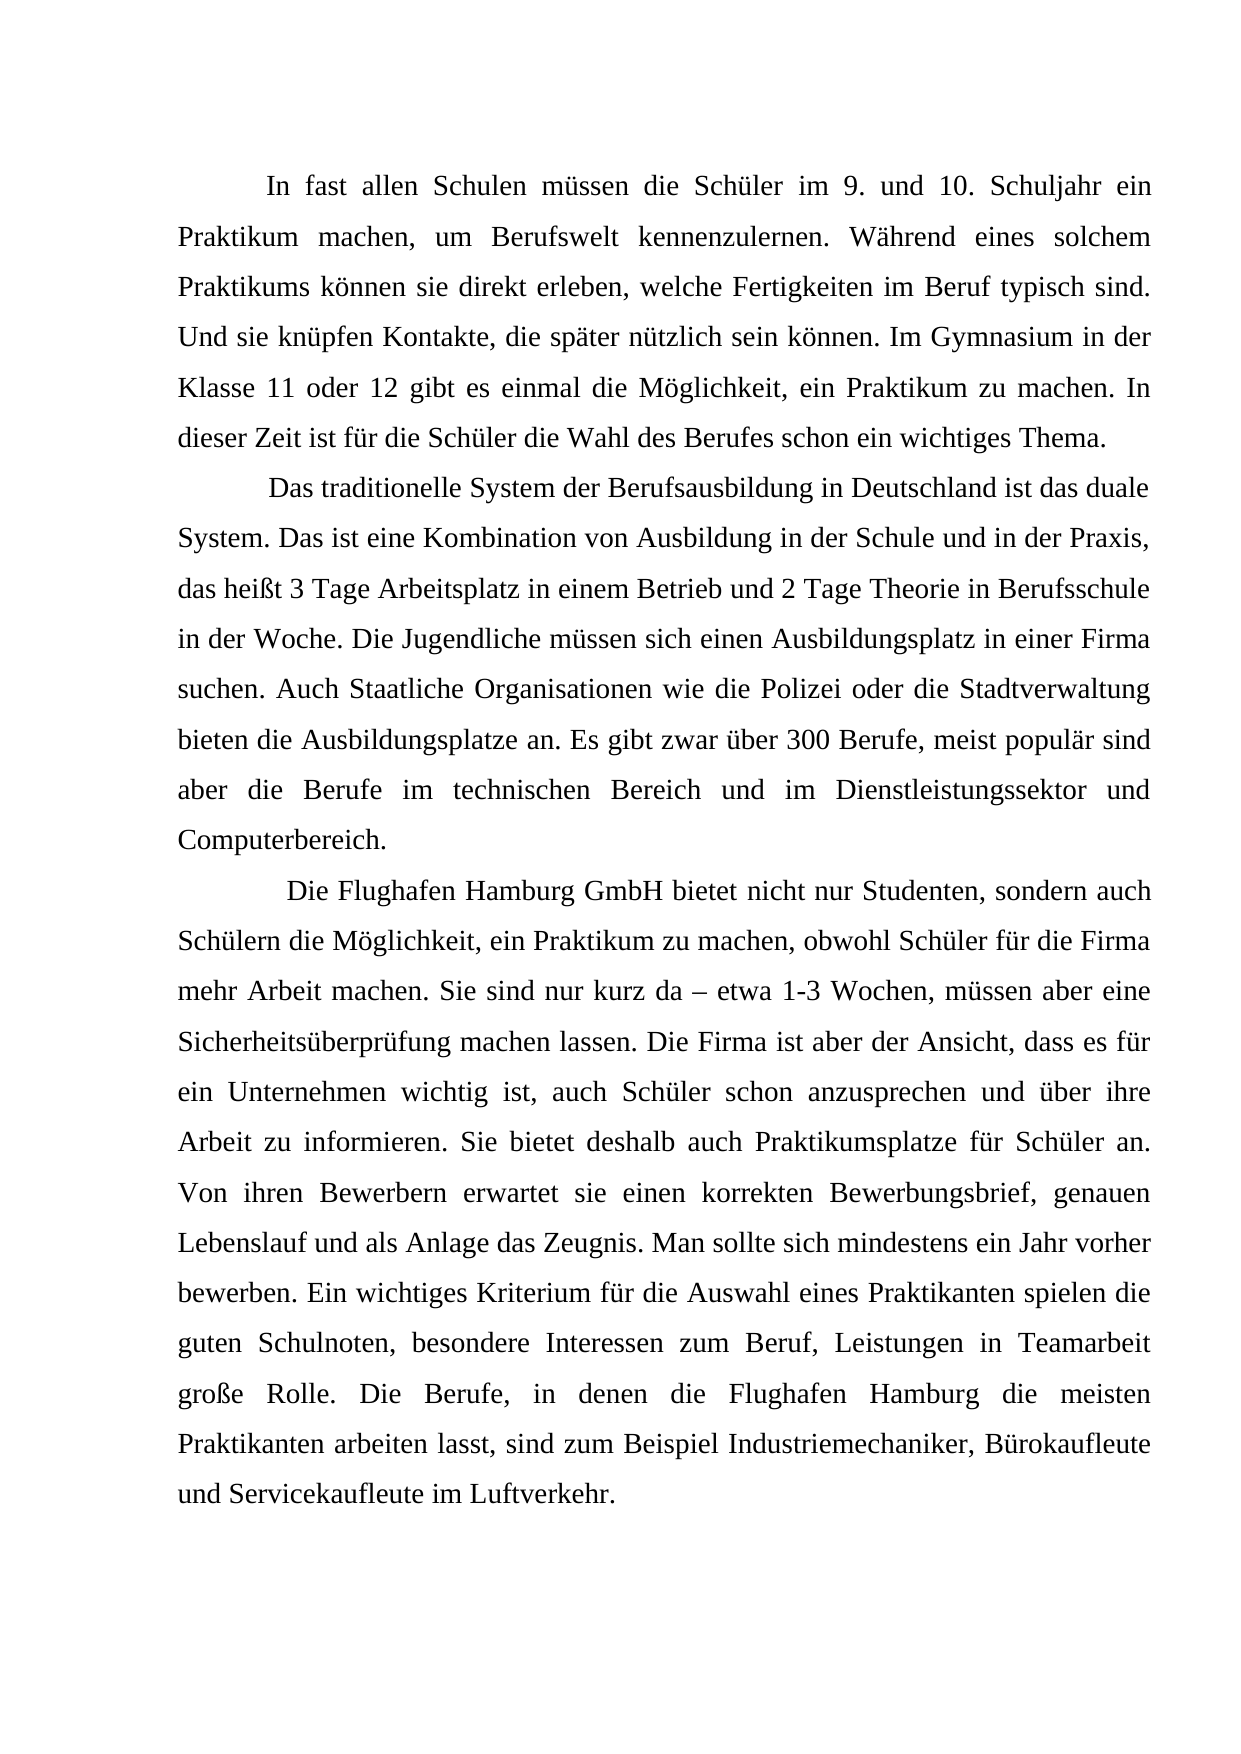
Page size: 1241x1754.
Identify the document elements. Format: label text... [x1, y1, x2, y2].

text Das traditionelle System der Berufsausbildung in Deutschland ist das duale System. Das ist eine Kombination von Ausbildung in der Schule und in der Praxis, das heißt 3 Tage Arbeitsplatz in einem Betrieb und 2 Tage Theorie in Berufsschule in der Woche. Die Jugendliche müssen sich einen Ausbildungsplatz in einer Firma suchen. Auch Staatliche Organisationen wie die Polizei oder die Stadtverwaltung bieten die Ausbildungsplatze an. Es gibt zwar über 300 Berufe, meist populär sind aber die Berufe im technischen Bereich und im Dienstleistungssektor und Computerbereich. [177, 470, 1152, 856]
text Die Flughafen Hamburg GmbH bietet nicht nur Studenten, sondern auch Schülern die Möglichkeit, ein Praktikum zu machen, obwohl Schüler für die Firma mehr Arbeit machen. Sie sind nur kurz da – etwa 1-3 Wochen, müssen aber eine Sicherheitsüberprüfung machen lassen. Die Firma ist aber der Ansicht, dass es für ein Unternehmen wichtig ist, auch Schüler schon anzusprechen und über ihre Arbeit zu informieren. Sie bietet deshalb auch Praktikumsplatze für Schüler an. Von ihren Bewerbern erwartet sie einen korrekten Bewerbungsbrief, genauen Lebenslauf und als Anlage das Zeugnis. Man sollte sich mindestens ein Jahr vorher bewerben. Ein wichtiges Kriterium für die Auswahl eines Praktikanten spielen die guten Schulnoten, besondere Interessen zum Beruf, Leistungen in Teamarbeit große Rolle. Die Berufe, in denen die Flughafen Hamburg die meisten Praktikanten arbeiten lasst, sind zum Beispiel Industriemechaniker, Bürokaufleute und Servicekaufleute im Luftverkehr. [177, 873, 1152, 1510]
text In fast allen Schulen müssen die Schüler im 9. und 10. Schuljahr ein Praktikum machen, um Berufswelt kennenzulernen. Während eines solchem Praktikums können sie direkt erleben, welche Fertigkeiten im Beruf typisch sind. Und sie knüpfen Kontakte, die später nützlich sein können. Im Gymnasium in der Klasse 11 oder 12 gibt es einmal die Möglichkeit, ein Praktikum zu machen. In dieser Zeit ist für die Schüler die Wahl des Berufes schon ein wichtiges Thema. [177, 168, 1152, 453]
